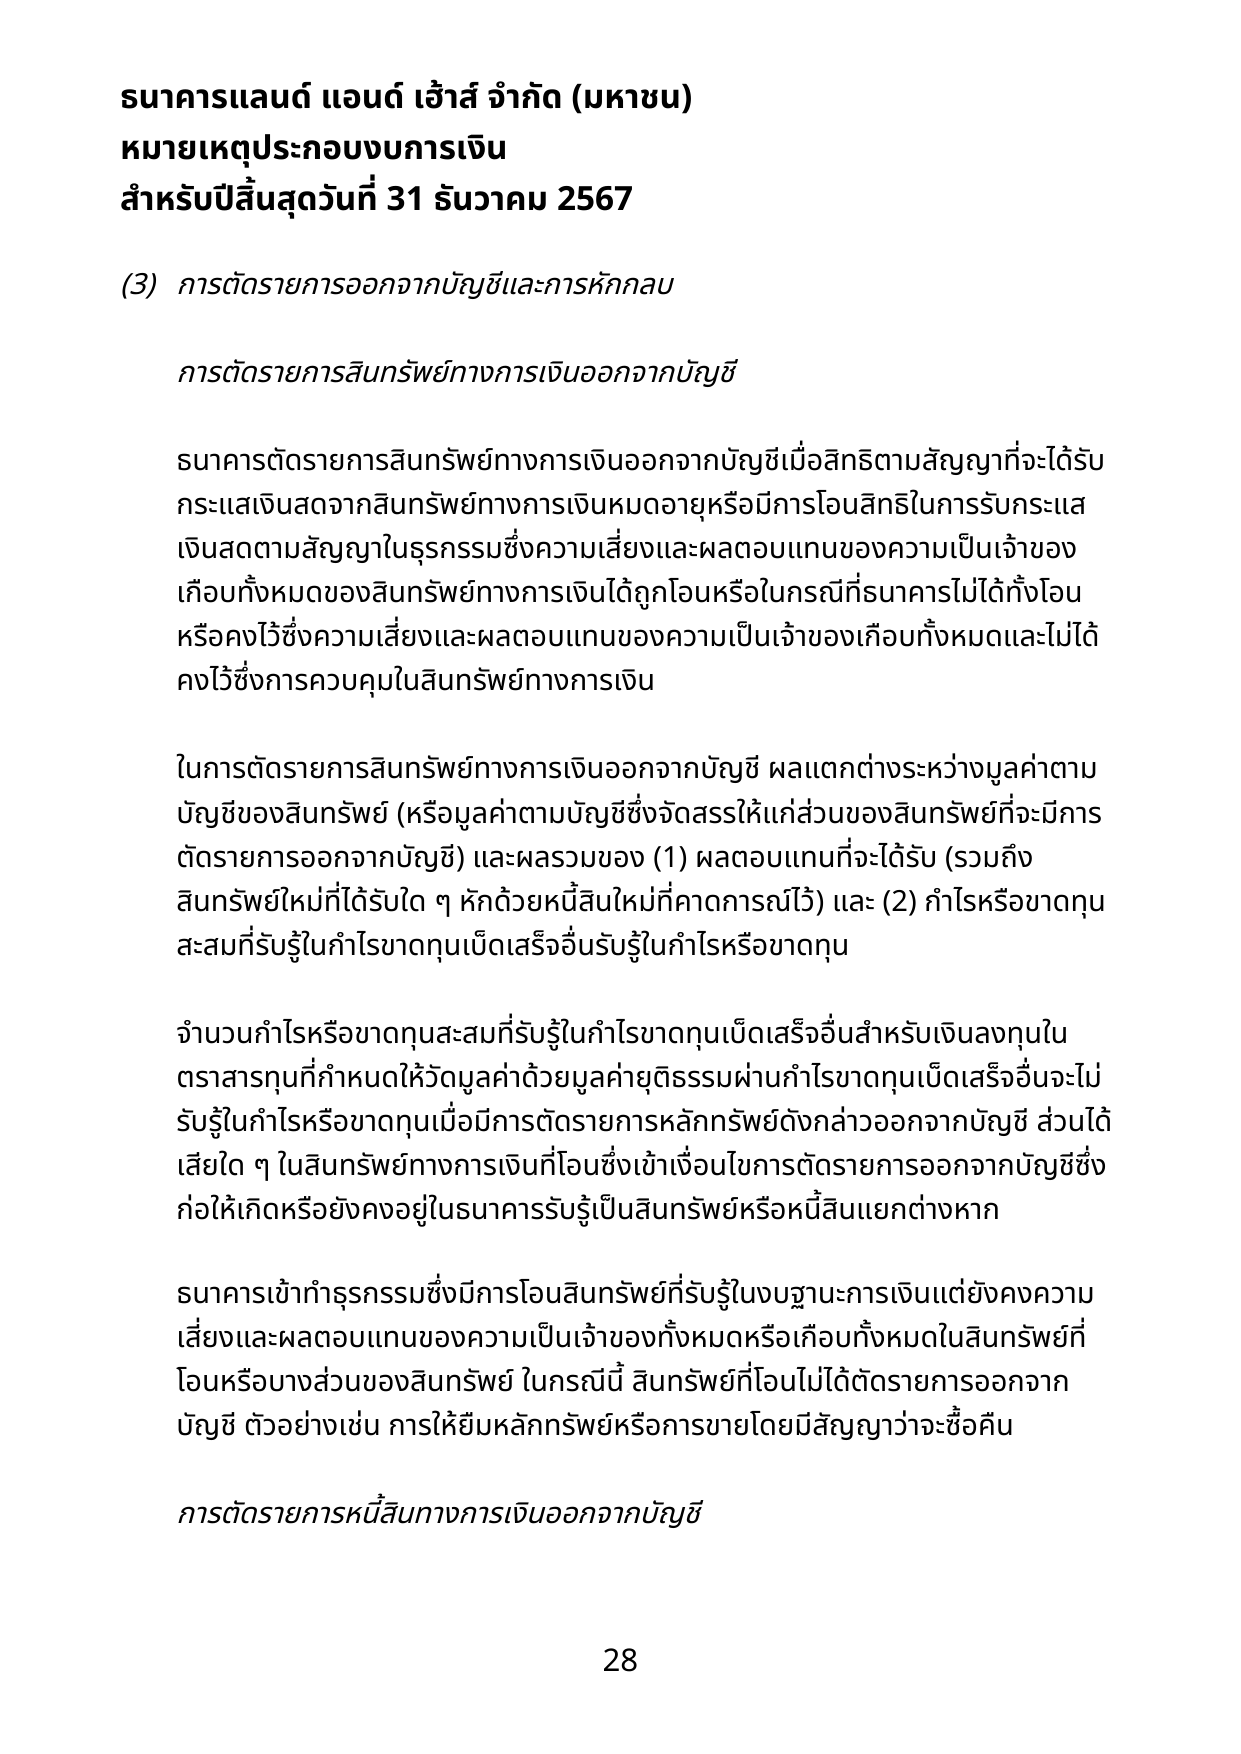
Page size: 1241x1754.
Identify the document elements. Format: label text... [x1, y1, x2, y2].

text ธนาคารเข้าทำธุรกรรมซึ่งมีการโอนสินทรัพย์ที่รับรู้ในงบฐานะการเงินแต่ยังคงความเสี่ยงและผลตอบแทนของความเป็นเจ้าของทั้งหมดหรือเกือบทั้งหมดในสินทรัพย์ที่โอนหรือบางส่วนของสินทรัพย์ ในกรณีนี้ สินทรัพย์ที่โอนไม่ได้ตัดรายการออกจากบัญชี ตัวอย่างเช่น การให้ยืมหลักทรัพย์หรือการขายโดยมีสัญญาว่าจะซื้อคืน [176, 1272, 1120, 1449]
text การตัดรายการหนี้สินทางการเงินออกจากบัญชี [176, 1493, 1120, 1537]
list จำนวนกำไรหรือขาดทุนสะสมที่รับรู้ในกำไรขาดทุนเบ็ดเสร็จอื่นสำหรับเงินลงทุนในตราสารทุนที่กำหนดให้วัดมูลค่าด้วยมูลค่ายุติธรรมผ่านกำไรขาดทุนเบ็ดเสร็จอื่นจะไม่รับรู้ในกำไรหรือขาดทุนเมื่อมีการตัดรายการหลักทรัพย์ดังกล่าวออกจากบัญชี ส่วนได้เสียใด ๆ ในสินทรัพย์ทางการเงินที่โอนซึ่งเข้าเงื่อนไขการตัดรายการออกจากบัญชีซึ่งก่อให้เกิดหรือยังคงอยู่ในธนาคารรับรู้เป็นสินทรัพย์หรือหนี้สินแยกต่างหาก [176, 1012, 1120, 1233]
list ธนาคารตัดรายการสินทรัพย์ทางการเงินออกจากบัญชีเมื่อสิทธิตามสัญญาที่จะได้รับกระแสเงินสดจากสินทรัพย์ทางการเงินหมดอายุหรือมีการโอนสิทธิในการรับกระแสเงินสดตามสัญญาในธุรกรรมซึ่งความเสี่ยงและผลตอบแทนของความเป็นเจ้าของเกือบทั้งหมดของสินทรัพย์ทางการเงินได้ถูกโอนหรือในกรณีที่ธนาคารไม่ได้ทั้งโอนหรือคงไว้ซึ่งความเสี่ยงและผลตอบแทนของความเป็นเจ้าของเกือบทั้งหมดและไม่ได้คงไว้ซึ่งการควบคุมในสินทรัพย์ทางการเงิน [176, 439, 1120, 704]
list ในการตัดรายการสินทรัพย์ทางการเงินออกจากบัญชี ผลแตกต่างระหว่างมูลค่าตามบัญชีของสินทรัพย์ (หรือมูลค่าตามบัญชีซึ่งจัดสรรให้แก่ส่วนของสินทรัพย์ที่จะมีการตัดรายการออกจากบัญชี) และผลรวมของ (1) ผลตอบแทนที่จะได้รับ (รวมถึงสินทรัพย์ใหม่ที่ได้รับใด ๆ หักด้วยหนี้สินใหม่ที่คาดการณ์ไว้) และ (2) กำไรหรือขาดทุนสะสมที่รับรู้ในกำไรขาดทุนเบ็ดเสร็จอื่นรับรู้ในกำไรหรือขาดทุน [176, 748, 1120, 968]
text การตัดรายการสินทรัพย์ทางการเงินออกจากบัญชี [176, 351, 1120, 396]
text (3) การตัดรายการออกจากบัญชีและการหักกลบ [120, 263, 1120, 307]
